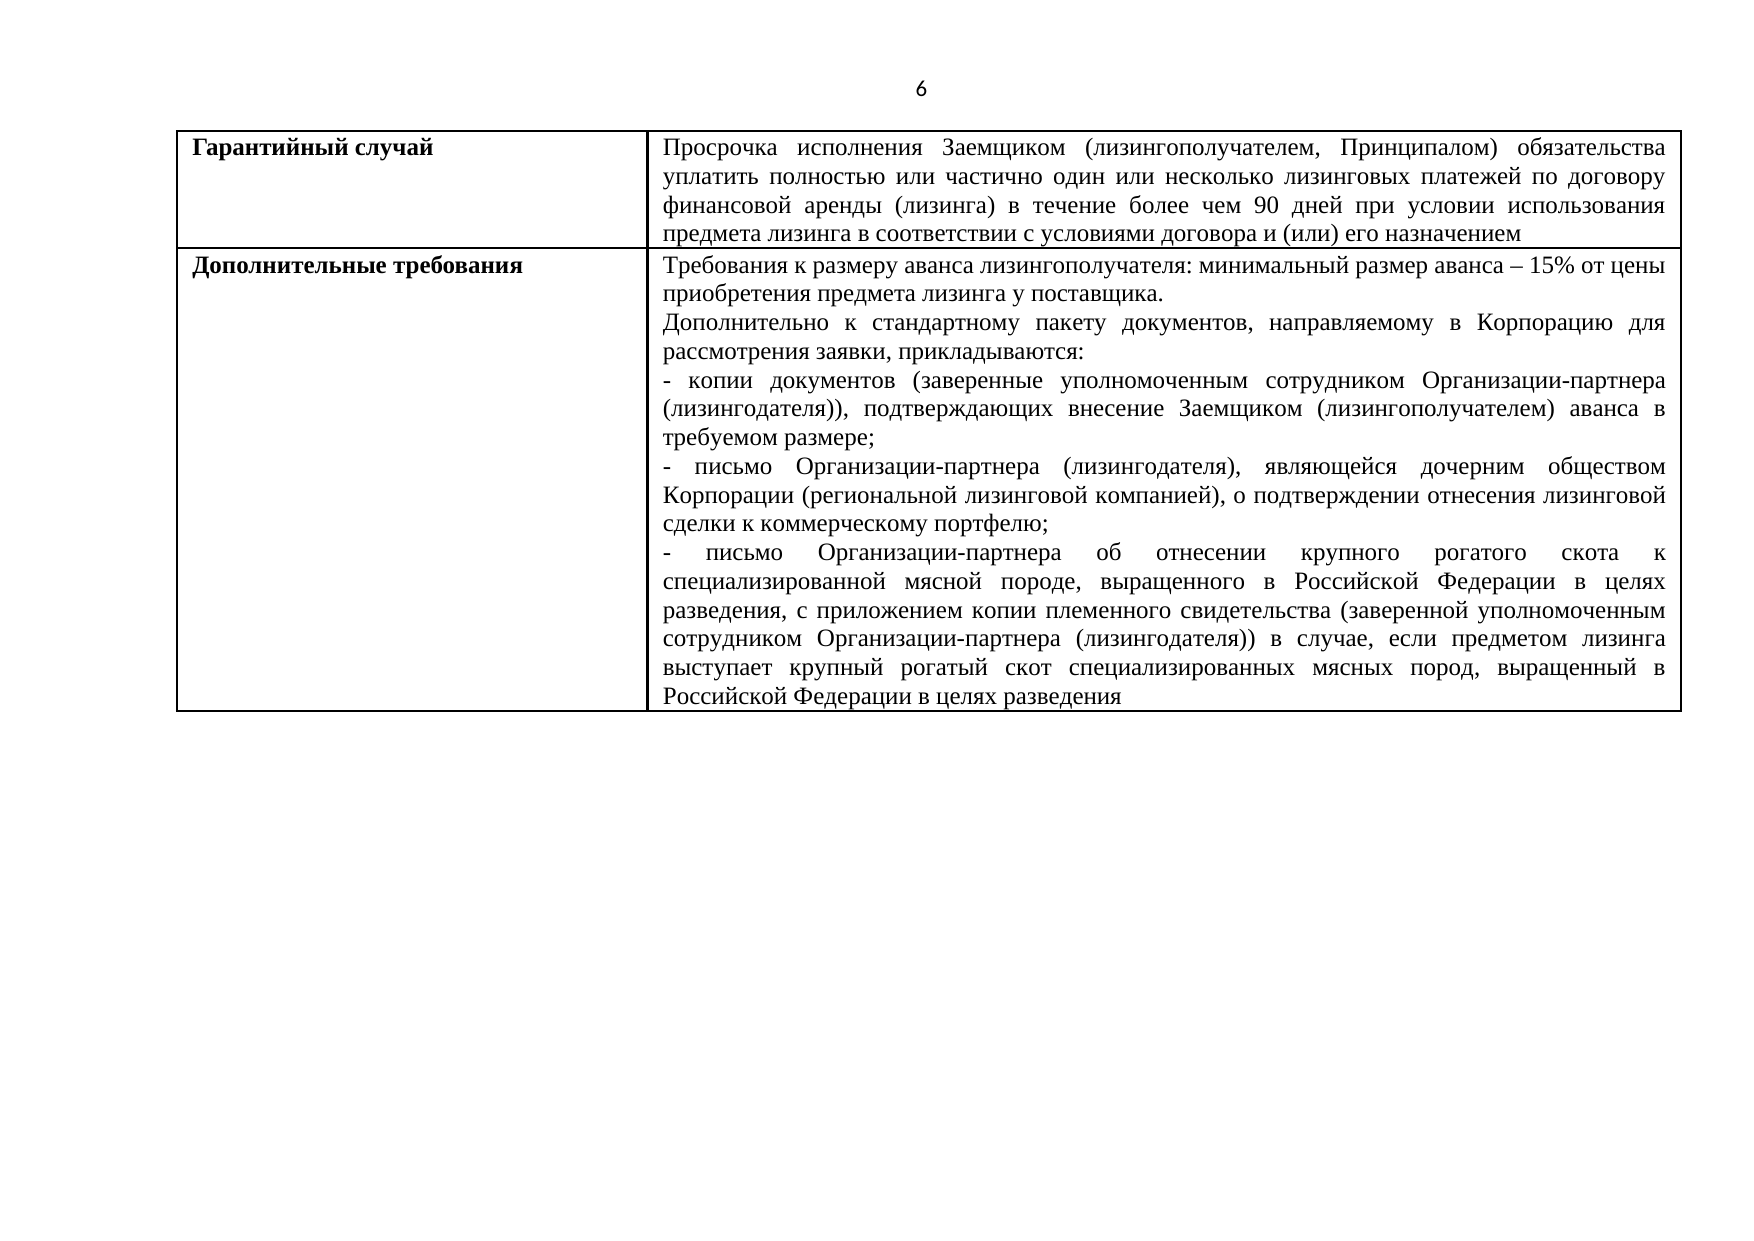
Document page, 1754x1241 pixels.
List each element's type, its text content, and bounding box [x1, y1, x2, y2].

table_cell Дополнительные требования [178, 249, 646, 710]
table_cell Просрочка исполнения Заемщиком (лизингополучателем, Принципалом) обязательства уплатить полностью или частично один или несколько лизинговых платежей по договору финансовой аренды (лизинга) в течение более чем 90 дней при условии использования предмета лизинга в соответствии с условиями договора и (или) его назначением [649, 132, 1680, 247]
table_cell Гарантийный случай [178, 132, 646, 247]
table_cell Требования к размеру аванса лизингополучателя: минимальный размер аванса – 15% от цены приобретения предмета лизинга у поставщика. Дополнительно к стандартному пакету документов, направляемому в Корпорацию для рассмотрения заявки, прикладываются: - копии документов (заверенные уполномоченным сотрудником Организации-партнера (лизингодателя)), подтверждающих внесение Заемщиком (лизингополучателем) аванса в требуемом размере; - письмо Организации-партнера (лизингодателя), являющейся дочерним обществом Корпорации (региональной лизинговой компанией), о подтверждении отнесения лизинговой сделки к коммерческому портфелю; - письмо Организации-партнера об отнесении крупного рогатого скота к специализированной мясной породе, выращенного в Российской Федерации в целях разведения, с приложением копии племенного свидетельства (заверенной уполномоченным сотрудником Организации-партнера (лизингодателя)) в случае, если предметом лизинга выступает крупный рогатый скот специализированных мясных пород, выращенный в Российской Федерации в целях разведения [649, 249, 1680, 710]
